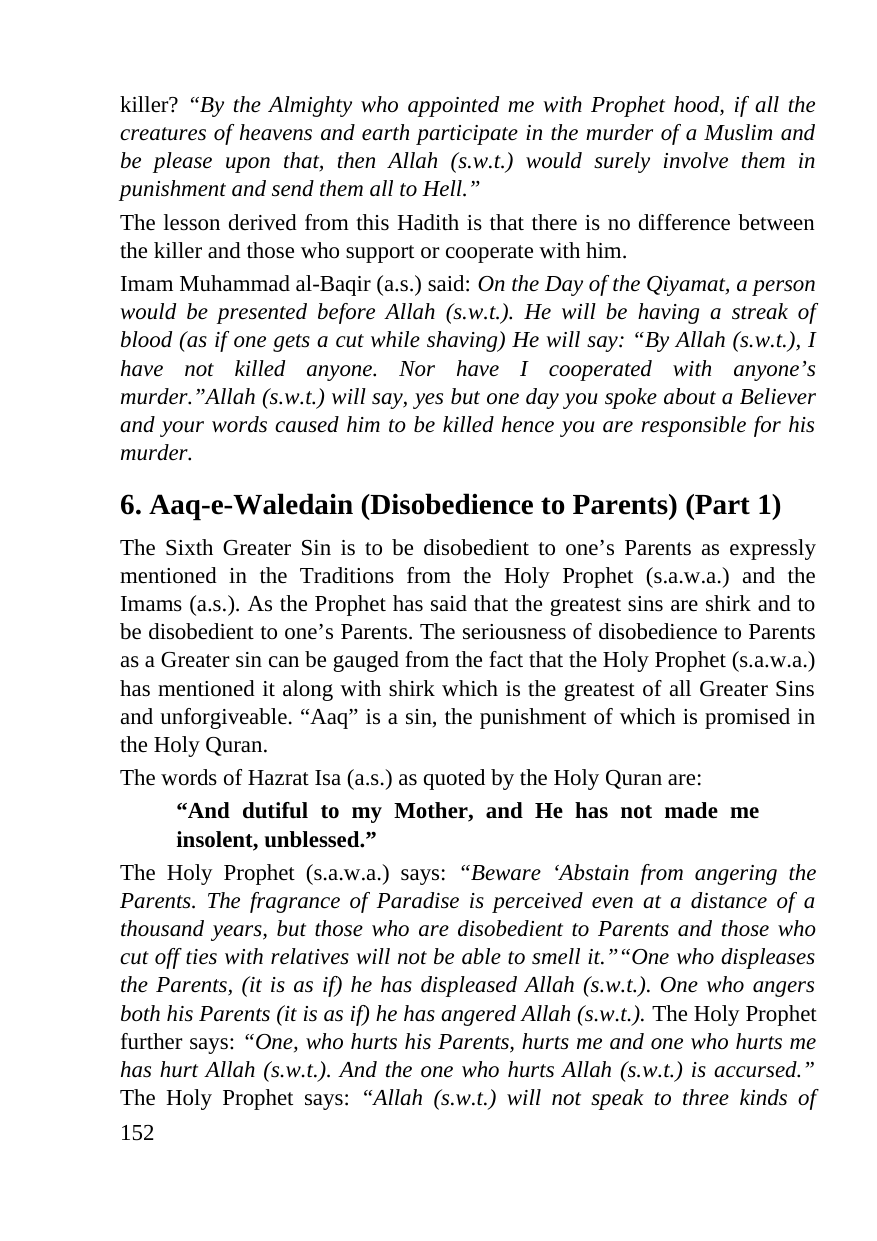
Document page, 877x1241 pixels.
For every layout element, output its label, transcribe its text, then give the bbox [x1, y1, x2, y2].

text “And dutiful to my Mother, and He has not made me insolent, unblessed.” [176, 796, 760, 853]
text The lesson derived from this Hadith is that there is no difference between the killer and those who support or cooperate with him. [120, 208, 817, 264]
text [120, 858, 817, 1111]
text The words of Hazrat Isa (a.s.) as quoted by the Holy Quran are: [120, 763, 817, 791]
subtitle 6. Aaq-e-Waledain (Disobedience to Parents) (Part 1) [120, 487, 817, 520]
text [120, 90, 817, 202]
text Imam Muhammad al-Baqir (a.s.) said: On the Day of the Qiyamat, a person would be presented before Allah (s.w.t.). He will be having a streak of blood (as if one gets a cut while shaving) He will say: “By Allah (s.w.t.), I have not killed anyone. Nor have I cooperated with anyone’s murder.”Allah (s.w.t.) will say, yes but one day you spoke about a Believer and your words caused him to be killed hence you are responsible for his murder. [120, 269, 817, 466]
text The Sixth Greater Sin is to be disobedient to one’s Parents as expressly mentioned in the Traditions from the Holy Prophet (s.a.w.a.) and the Imams (a.s.). As the Prophet has said that the greatest sins are shirk and to be disobedient to one’s Parents. The seriousness of disobedience to Parents as a Greater sin can be gauged from the fact that the Holy Prophet (s.a.w.a.) has mentioned it along with shirk which is the greatest of all Greater Sins and unforgiveable. “Aaq” is a sin, the punishment of which is promised in the Holy Quran. [120, 533, 817, 758]
